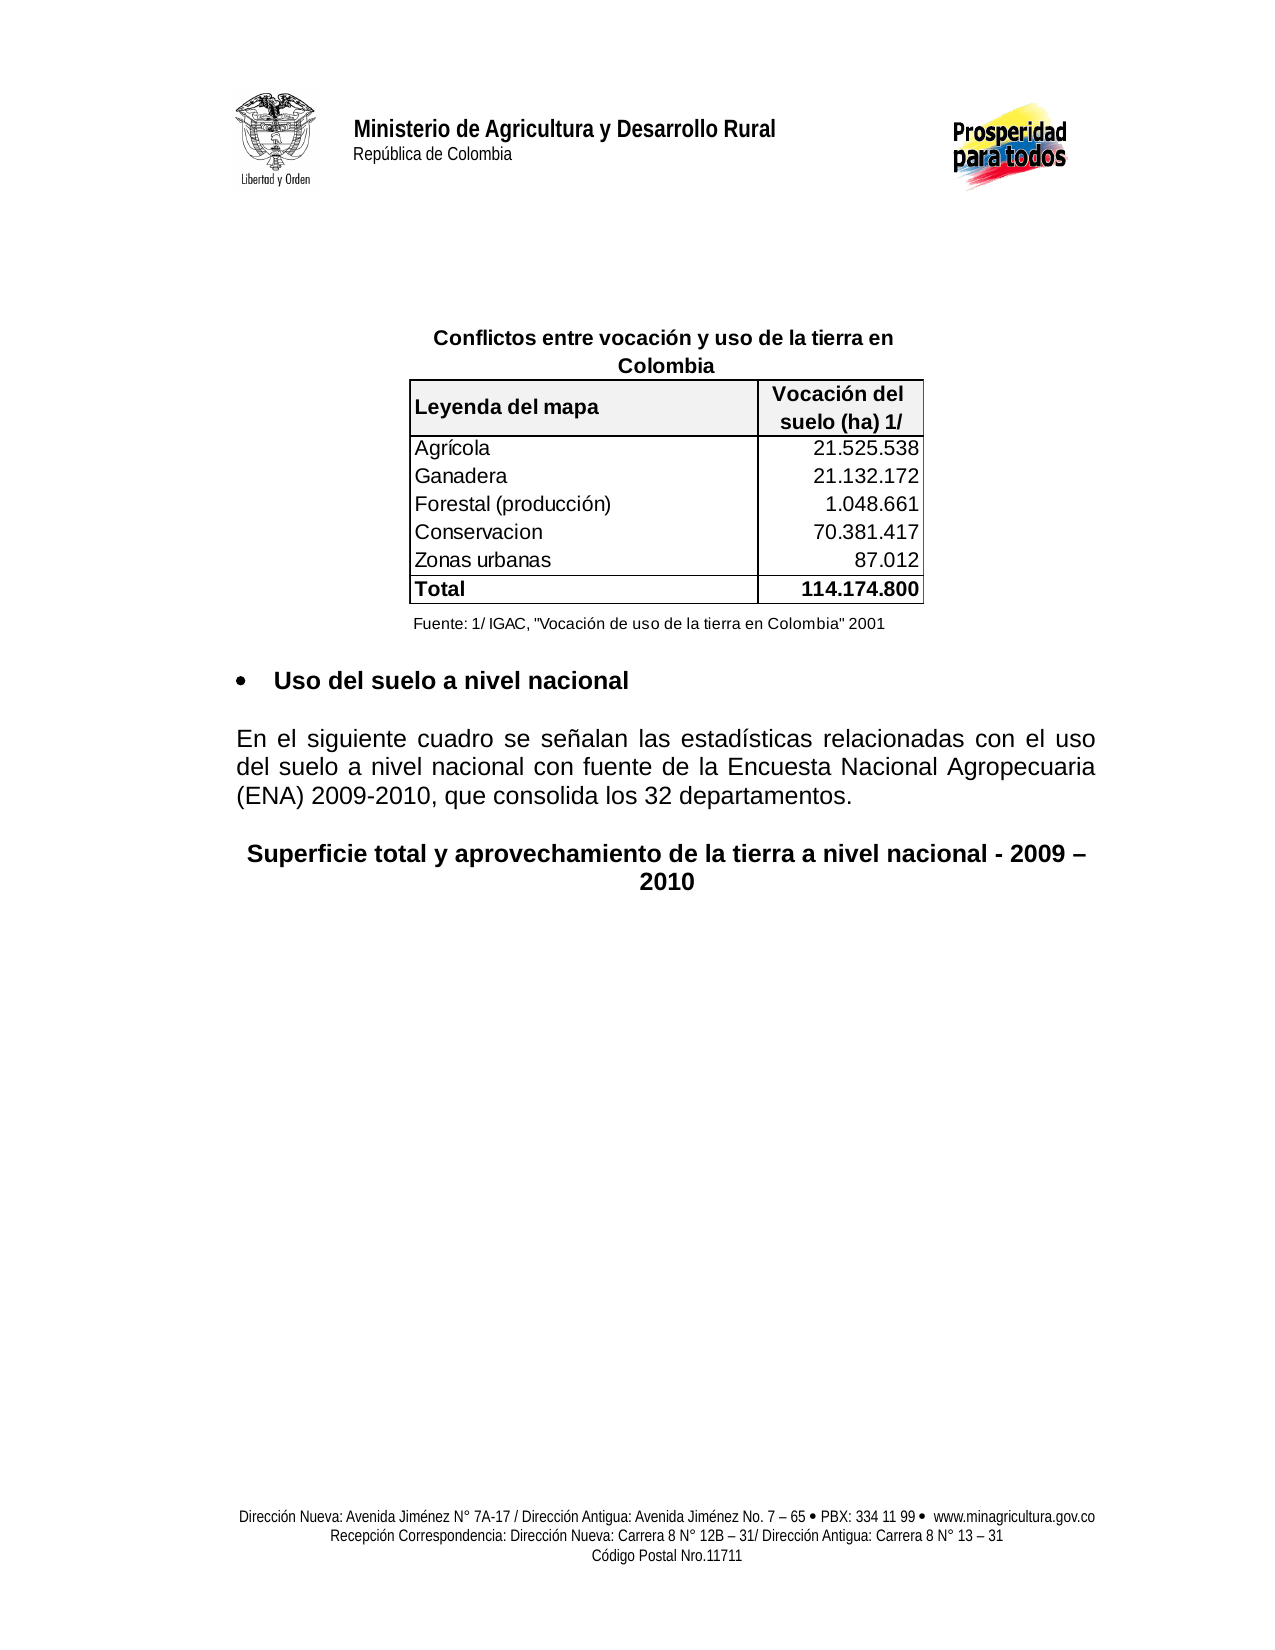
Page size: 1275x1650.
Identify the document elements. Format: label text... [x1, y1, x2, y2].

text Superficie total y aprovechamiento de la tierra a nivel nacional - 2009 – 2010 [236, 839, 1098, 896]
text En el siguiente cuadro se señalan las estadísticas relacionadas con el uso del suelo a nivel nacional con fuente de la Encuesta Nacional Agropecuaria (ENA) 2009-2010, que consolida los 32 departamentos. [236, 724, 1098, 810]
list Uso del suelo a nivel nacional [236, 666, 1098, 695]
picture [936, 101, 1084, 191]
